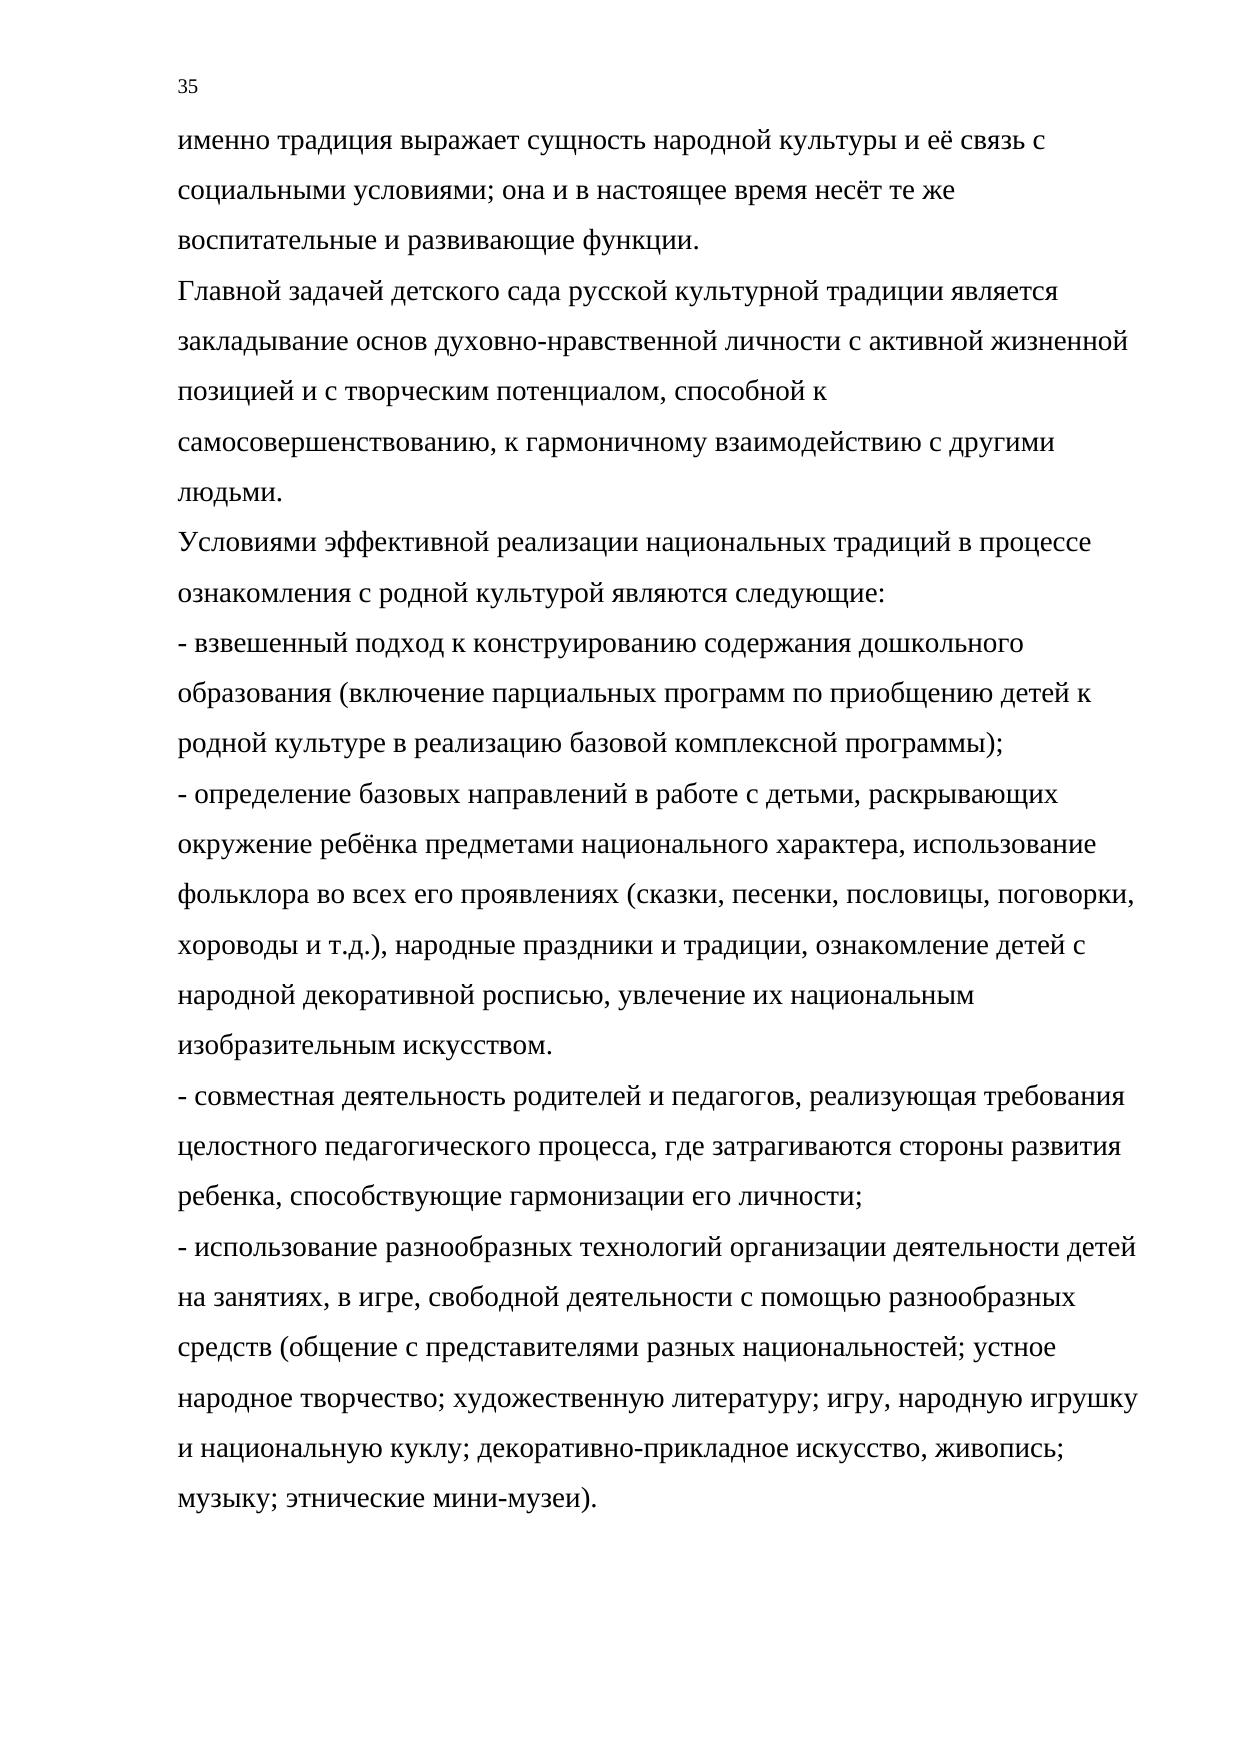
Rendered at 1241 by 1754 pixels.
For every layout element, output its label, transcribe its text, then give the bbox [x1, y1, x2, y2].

text - совместная деятельность родителей и педагогов, реализующая требования целостного педагогического процесса, где затрагиваются стороны развития ребенка, способствующие гармонизации его личности; [177, 1078, 1152, 1212]
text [177, 122, 1152, 256]
text - определение базовых направлений в работе с детьми, раскрывающих окружение ребёнка предметами национального характера, использование фольклора во всех его проявлениях (сказки, песенки, пословицы, поговорки, хороводы и т.д.), народные праздники и традиции, ознакомление детей с народной декоративной росписью, увлечение их национальным изобразительным искусством. [177, 776, 1152, 1061]
text - взвешенный подход к конструированию содержания дошкольного образования (включение парциальных программ по приобщению детей к родной культуре в реализацию базовой комплексной программы); [177, 625, 1152, 759]
text Условиями эффективной реализации национальных традиций в процессе ознакомления с родной культурой являются следующие: [177, 524, 1152, 608]
text Главной задачей детского сада русской культурной традиции является закладывание основ духовно-нравственной личности с активной жизненной позицией и с творческим потенциалом, способной к самосовершенствованию, к гармоничному взаимодействию с другими людьми. [177, 273, 1152, 508]
text - использование разнообразных технологий организации деятельности детей на занятиях, в игре, свободной деятельности с помощью разнообразных средств (общение с представителями разных национальностей; устное народное творчество; художественную литературу; игру, народную игрушку и национальную куклу; декоративно-прикладное искусство, живопись; музыку; этнические мини-музеи). [177, 1229, 1152, 1514]
